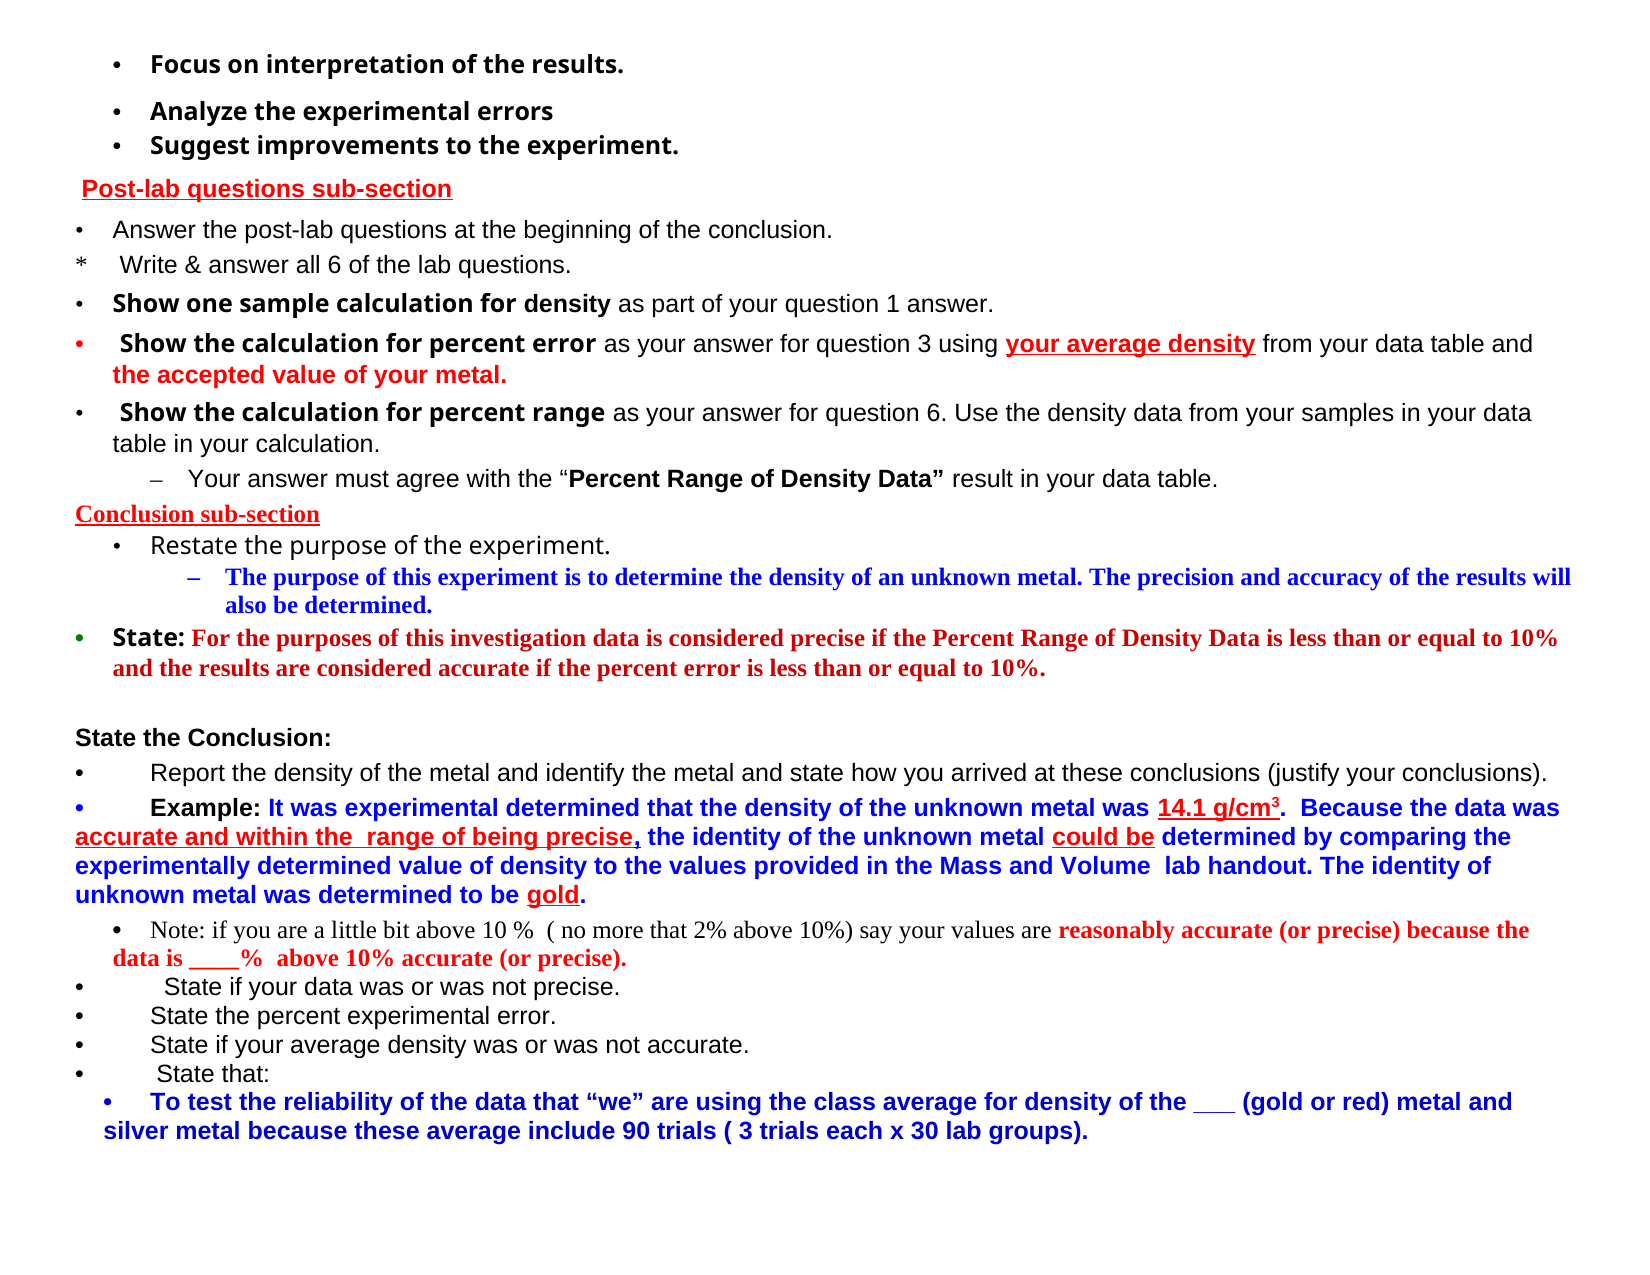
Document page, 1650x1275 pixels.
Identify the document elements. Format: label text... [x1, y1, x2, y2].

subtitle Post-lab questions sub-section [75, 174, 1575, 203]
subtitle Write & answer all 6 of the lab questions. [75, 250, 1575, 279]
text Conclusion sub-section [75, 499, 1575, 528]
subtitle Answer the post-lab questions at the beginning of the conclusion. [75, 215, 1575, 244]
subtitle Focus on interpretation of the results. [112, 47, 1575, 81]
subtitle Show the calculation for percent range as your answer for question 6. Use the density data from your samples in your data table in your calculation. [75, 395, 1575, 458]
list To test the reliability of the data that “we” are using the class average for density of the ___ (gold or red) metal and silver metal because these average include 90 trials ( 3 trials each x 30 lab groups). [103, 1087, 1575, 1145]
subtitle State if your average density was or was not accurate. [75, 1030, 1575, 1058]
subtitle Report the density of the metal and identify the metal and state how you arrived at these conclusions (justify your conclusions). [75, 758, 1575, 787]
list State: For the purposes of this investigation data is considered precise if the Percent Range of Density Data is less than or equal to 10% and the results are considered accurate if the percent error is less than or equal to 10%. [75, 619, 1575, 682]
subtitle Show the calculation for percent error as your answer for question 3 using your average density from your data table and the accepted value of your metal. [75, 326, 1575, 389]
list Analyze the experimental errors [112, 93, 1575, 127]
list Note: if you are a little bit above 10 % ( no more that 2% above 10%) say your values are reasonably accurate (or precise) because the data is ____% above 10% accurate (or precise). [112, 915, 1575, 972]
list The purpose of this experiment is to determine the density of an unknown metal. The precision and accuracy of the results will also be determined. [187, 562, 1575, 619]
subtitle Example: It was experimental determined that the density of the unknown metal was 14.1 g/cm3. Because the data was accurate and within the range of being precise, the identity of the unknown metal could be determined by comparing the experimentally determined value of density to the values provided in the Mass and Volume lab handout. The identity of unknown metal was determined to be gold. [75, 793, 1575, 908]
list State if your data was or was not precise. [75, 972, 1575, 1001]
subtitle State the percent experimental error. [75, 1001, 1575, 1030]
subtitle State the Conclusion: [75, 723, 1575, 752]
subtitle Show one sample calculation for density as part of your question 1 answer. [75, 286, 1575, 319]
list Restate the purpose of the experiment. [112, 528, 1575, 562]
list Suggest improvements to the experiment. [112, 127, 1575, 162]
subtitle Your answer must agree with the “Percent Range of Density Data” result in your data table. [150, 464, 1575, 493]
list State that: [75, 1058, 1575, 1087]
